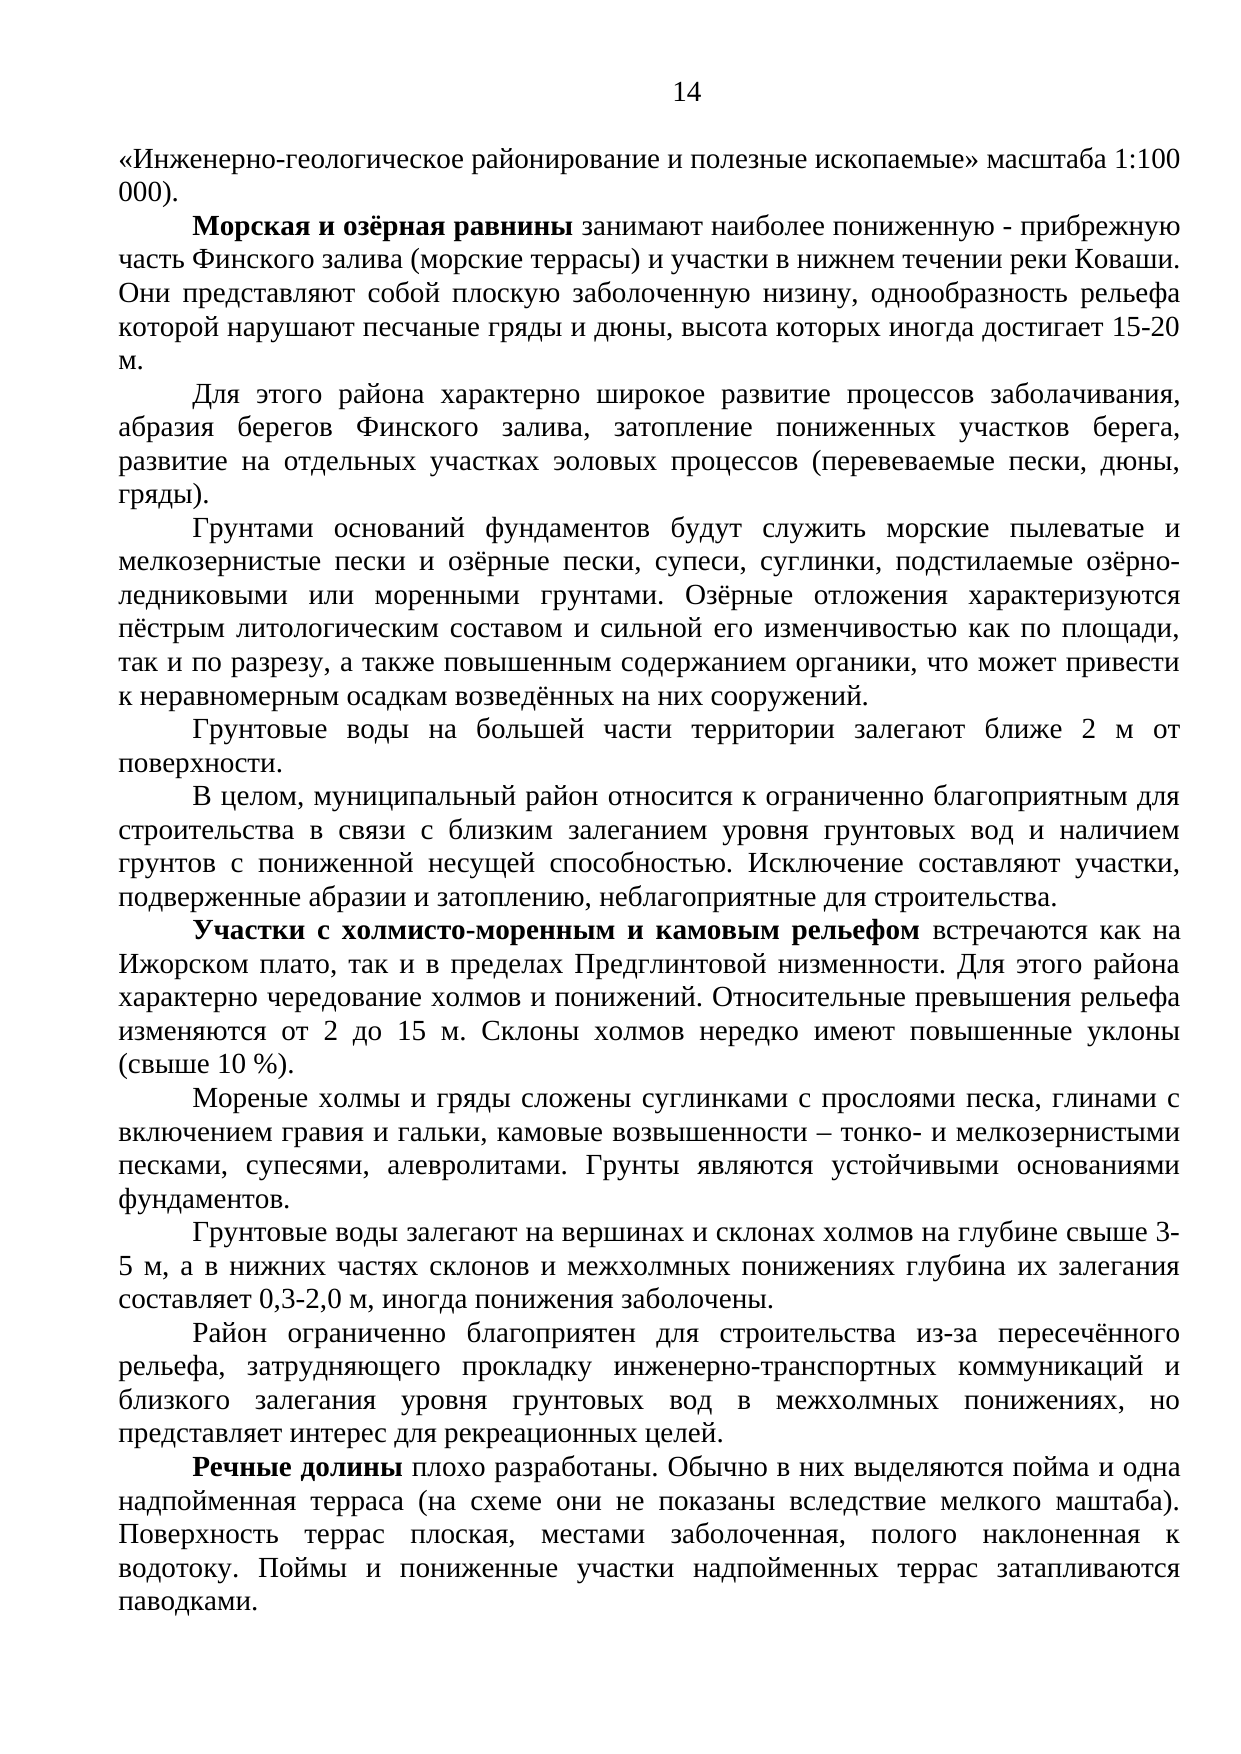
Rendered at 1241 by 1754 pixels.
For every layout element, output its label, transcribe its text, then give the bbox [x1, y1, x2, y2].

text Для этого района характерно широкое развитие процессов заболачивания, абразия берегов Финского залива, затопление пониженных участков берега, развитие на отдельных участках эоловых процессов (перевеваемые пески, дюны, гряды). [118, 376, 1181, 510]
text Грунтовые воды залегают на вершинах и склонах холмов на глубине свыше 3-, а в нижних частях склонов и межхолмных понижениях глубина их залегания составляет 0,3-, иногда понижения заболочены. [118, 1214, 1181, 1315]
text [118, 141, 1181, 208]
text Участки с холмисто-моренным и камовым рельефом встречаются как на Ижорском плато, так и в пределах Предглинтовой низменности. Для этого района характерно чередование холмов и понижений. Относительные превышения рельефа изменяются от 2 до . Склоны холмов нередко имеют повышенные уклоны (свыше 10 %). [118, 912, 1181, 1080]
text Морская и озёрная равнины занимают наиболее пониженную - прибрежную часть Финского залива (морские террасы) и участки в нижнем течении реки Коваши. Они представляют собой плоскую заболоченную низину, однообразность рельефа которой нарушают песчаные гряды и дюны, высота которых иногда достигает 15-. [118, 208, 1181, 376]
text Речные долины плохо разработаны. Обычно в них выделяются пойма и одна надпойменная терраса (на схеме они не показаны вследствие мелкого маштаба). Поверхность террас плоская, местами заболоченная, полого наклоненная к водотоку. Поймы и пониженные участки надпойменных террас затапливаются паводками. [118, 1449, 1181, 1617]
text В целом, муниципальный район относится к ограниченно благоприятным для строительства в связи с близким залеганием уровня грунтовых вод и наличием грунтов с пониженной несущей способностью. Исключение составляют участки, подверженные абразии и затоплению, неблагоприятные для строительства. [118, 778, 1181, 912]
text Грунтами оснований фундаментов будут служить морские пылеватые и мелкозернистые пески и озёрные пески, супеси, суглинки, подстилаемые озёрно-ледниковыми или моренными грунтами. Озёрные отложения характеризуются пёстрым литологическим составом и сильной его изменчивостью как по площади, так и по разрезу, а также повышенным содержанием органики, что может привести к неравномерным осадкам возведённых на них сооружений. [118, 510, 1181, 711]
text Мореные холмы и гряды сложены суглинками с прослоями песка, глинами с включением гравия и гальки, камовые возвышенности – тонко- и мелкозернистыми песками, супесями, алевролитами. Грунты являются устойчивыми основаниями фундаментов. [118, 1080, 1181, 1214]
text Район ограниченно благоприятен для строительства из-за пересечённого рельефа, затрудняющего прокладку инженерно-транспортных коммуникаций и близкого залегания уровня грунтовых вод в межхолмных понижениях, но представляет интерес для рекреационных целей. [118, 1315, 1181, 1449]
text Грунтовые воды на большей части территории залегают ближе от поверхности. [118, 711, 1181, 778]
